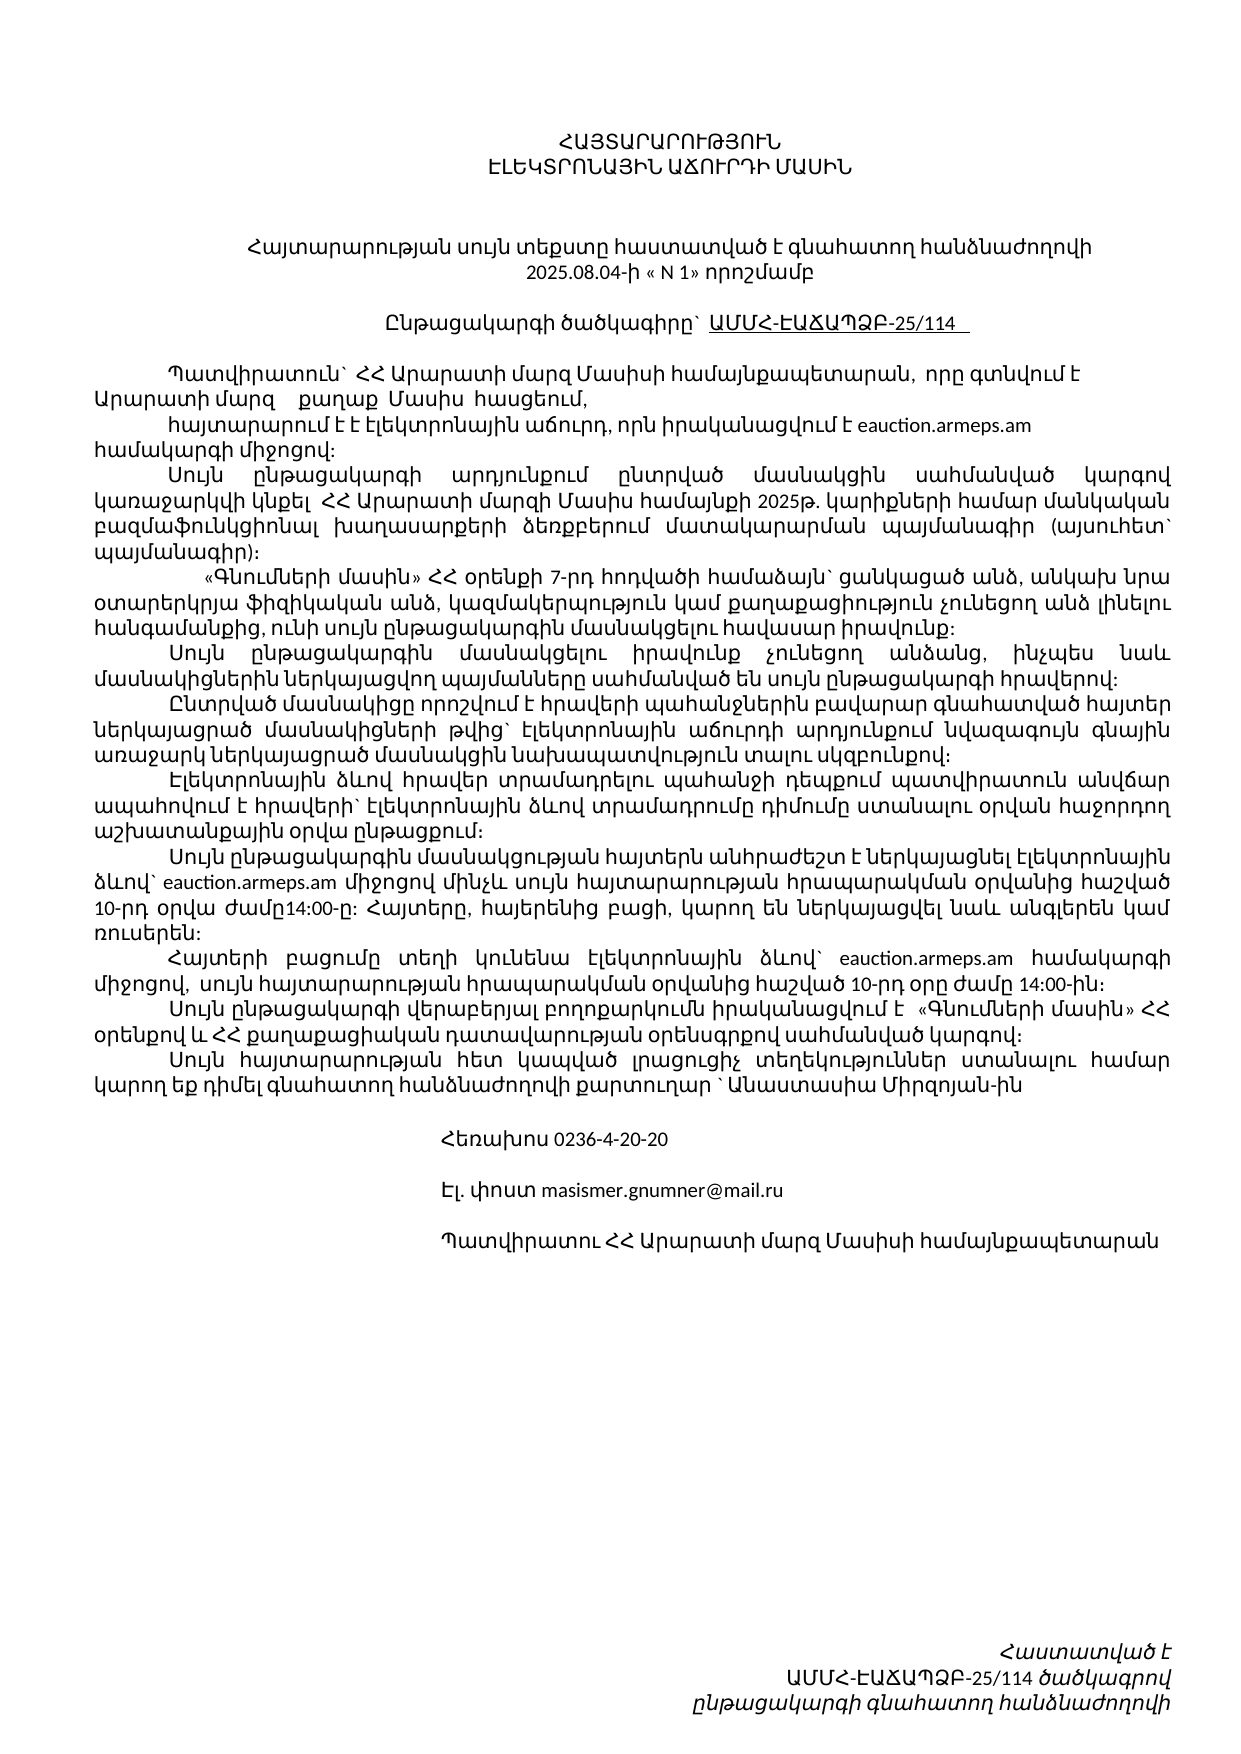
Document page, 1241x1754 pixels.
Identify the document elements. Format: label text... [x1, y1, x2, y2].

text Էլեկտրոնային ձևով հրավեր տրամադրելու պահանջի դեպքում պատվիրատուն անվճար ապահովում է հրավերի` էլեկտրոնային ձևով տրամադրումը դիմումը ստանալու օրվան հաջորդող աշխատանքային օրվա ընթացքում։ [94, 768, 1171, 844]
text Էլ. փոստ masismer.gnumner@mail.ru [94, 1177, 1171, 1203]
text 2025.08.04 -ի « N 1» որոշմամբ [94, 259, 1171, 285]
text ԱՄՄՀ-ԷԱՃԱՊՁԲ-25/114 ծածկագրով [94, 1665, 1171, 1690]
text ընթացակարգի գնահատող հանձնաժողովի [94, 1690, 1171, 1716]
text ԷԼԵԿՏՐՈՆԱՅԻՆ ԱՃՈՒՐԴԻ ՄԱՍԻՆ [94, 154, 1171, 180]
text Սույն հայտարարության հետ կապված լրացուցիչ տեղեկություններ ստանալու համար կարող եք դիմել գնահատող հանձնաժողովի քարտուղար ` Անաստասիա Միրզոյան-ին [94, 1047, 1171, 1098]
text ՀԱՅՏԱՐԱՐՈՒԹՅՈՒՆ [94, 129, 1171, 154]
text Սույն ընթացակարգի արդյունքում ընտրված մասնակցին սահմանված կարգով կառաջարկվի կնքել ՀՀ Արարատի մարզի Մասիս համայնքի 2025թ. կարիքների համար մանկական բազմաֆունկցիոնալ խաղասարքերի ձեռքբերում մատակարարման պայմանագիր (այսուհետ` պայմանագիր)։ [94, 463, 1171, 564]
text Պատվիրատուն` ՀՀ Արարատի մարզ Մասիսի համայնքապետարան, որը գտնվում է Արարատի մարզ քաղաք Մասիս հասցեում, [94, 361, 1171, 412]
text Հաստատված է [94, 1639, 1171, 1665]
text Սույն ընթացակարգին մասնակցելու իրավունք չունեցող անձանց, ինչպես նաև մասնակիցներին ներկայացվող պայմանները սահմանված են սույն ընթացակարգի հրավերով: [94, 641, 1171, 691]
text հայտարարում է է էլեկտրոնային աճուրդ, որն իրականացվում է eauction.armeps.am համակարգի միջոցով: [94, 412, 1171, 463]
text Հեռախոս 0236-4-20-20 [94, 1126, 1171, 1152]
text Ընտրված մասնակիցը որոշվում է հրավերի պահանջներին բավարար գնահատված հայտեր ներկայացրած մասնակիցների թվից` էլեկտրոնային աճուրդի արդյունքում նվազագույն գնային առաջարկ ներկայացրած մասնակցին նախապատվություն տալու սկզբունքով։ [94, 691, 1171, 768]
text Պատվիրատու ՀՀ Արարատի մարզ Մասիսի համայնքապետարան [94, 1228, 1171, 1253]
text «Գնումների մասին» ՀՀ օրենքի 7-րդ հոդվածի համաձայն` ցանկացած անձ, անկախ նրա օտարերկրյա ֆիզիկական անձ, կազմակերպություն կամ քաղաքացիություն չունեցող անձ լինելու հանգամանքից, ունի սույն ընթացակարգին մասնակցելու հավասար իրավունք: [94, 564, 1171, 641]
text Ընթացակարգի ծածկագիրը` ԱՄՄՀ-ԷԱՃԱՊՁԲ-25/114 [94, 310, 1171, 336]
text Հայտերի բացումը տեղի կունենա էլեկտրոնային ձևով` eauction.armeps.am համակարգի միջոցով, սույն հայտարարության հրապարակման օրվանից հաշված 10-րդ օրը ժամը 14:00-ին։ [94, 946, 1171, 996]
text Սույն ընթացակարգի վերաբերյալ բողոքարկումն իրականացվում է «Գնումների մասին» ՀՀ օրենքով և ՀՀ քաղաքացիական դատավարության օրենսգրքով սահմանված կարգով։ [94, 996, 1171, 1047]
text Հայտարարության սույն տեքստը հաստատված է գնահատող հանձնաժողովի [94, 234, 1171, 259]
text Սույն ընթացակարգին մասնակցության հայտերն անհրաժեշտ է ներկայացնել էլեկտրոնային ձևով` eauction.armeps.am միջոցով մինչև սույն հայտարարության հրապարակման օրվանից հաշված 10-րդ օրվա ժամը14:00-ը: Հայտերը, հայերենից բացի, կարող են ներկայացվել նաև անգլերեն կամ ռուսերեն: [94, 844, 1171, 946]
